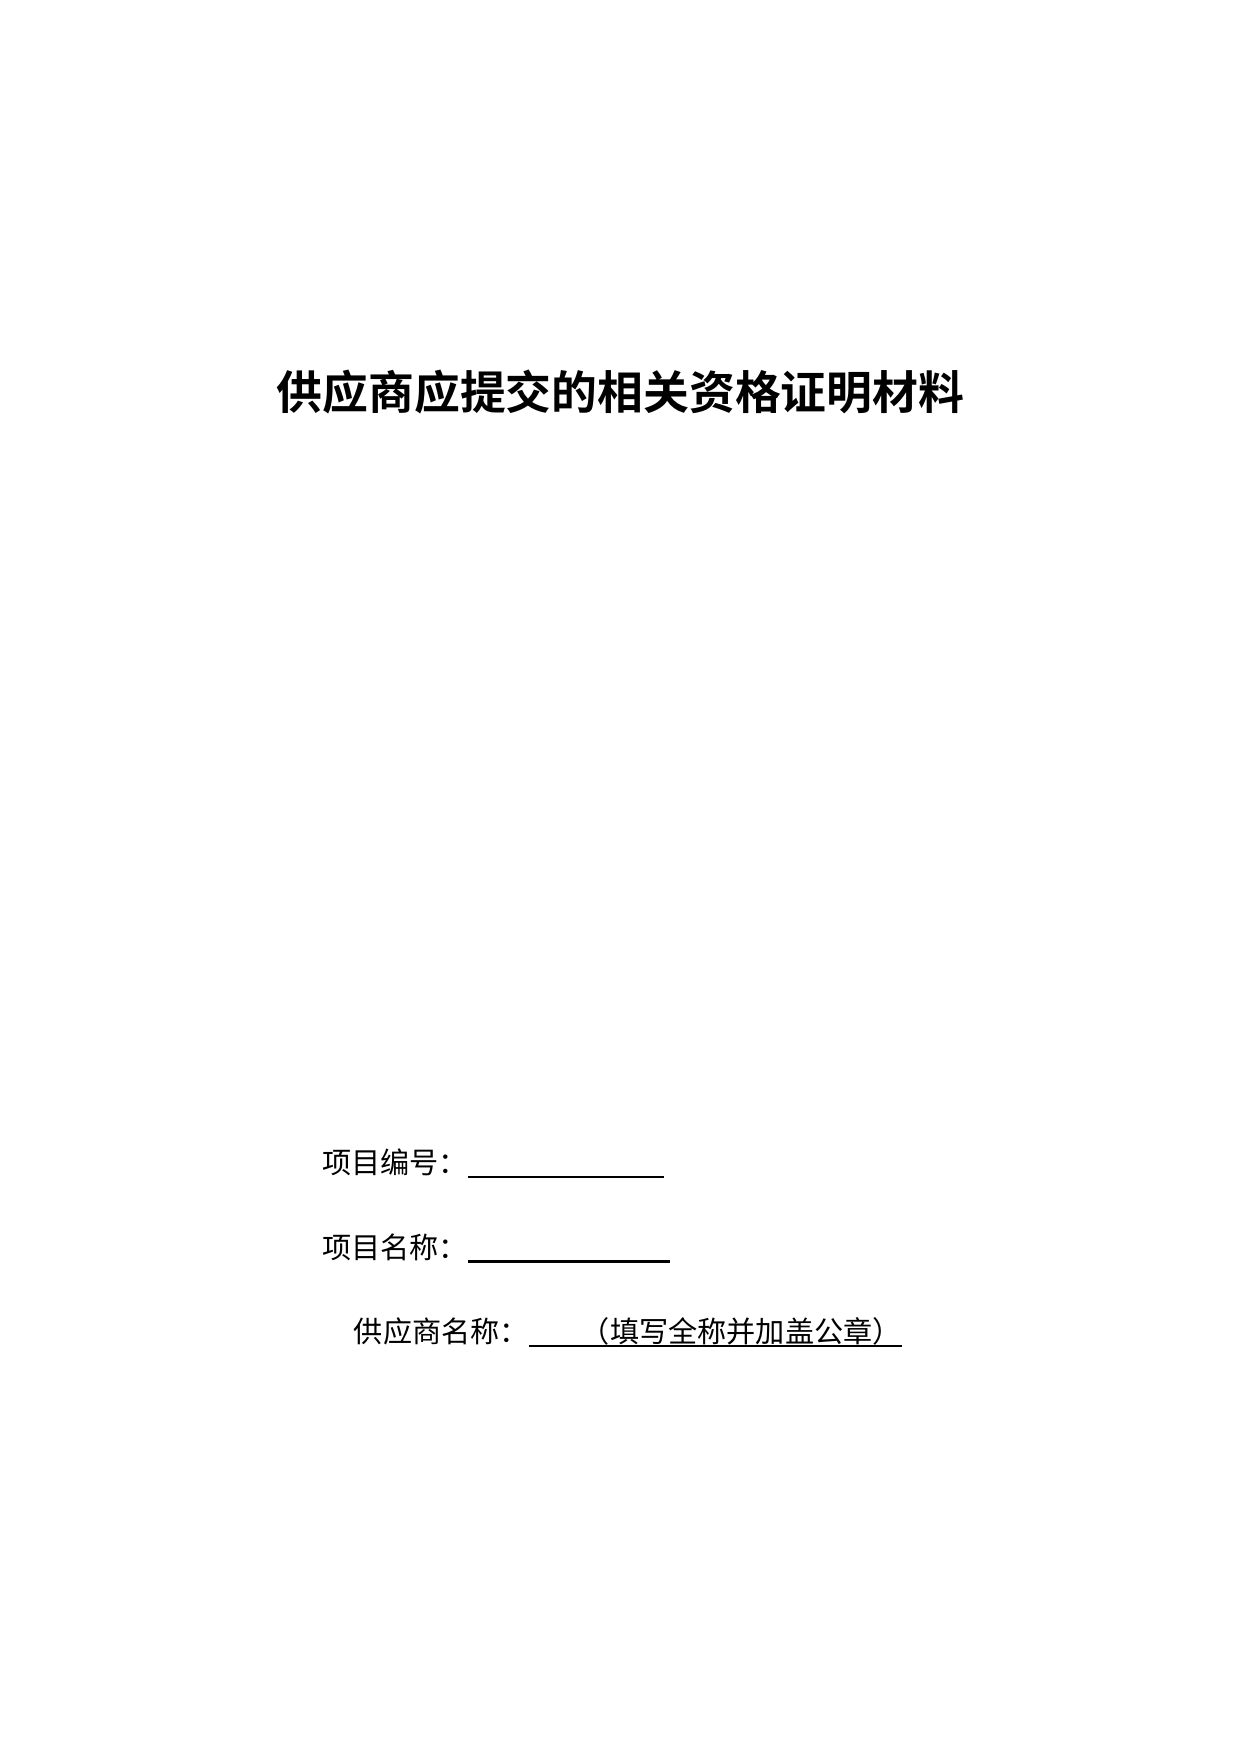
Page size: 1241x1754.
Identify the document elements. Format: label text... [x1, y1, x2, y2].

text 项目编号： [176, 1140, 1064, 1182]
text 项目名称： [176, 1224, 1064, 1267]
text 供应商应提交的相关资格证明材料 [176, 341, 1064, 438]
text 供应商名称： （填写全称并加盖公章） [176, 1309, 1064, 1351]
